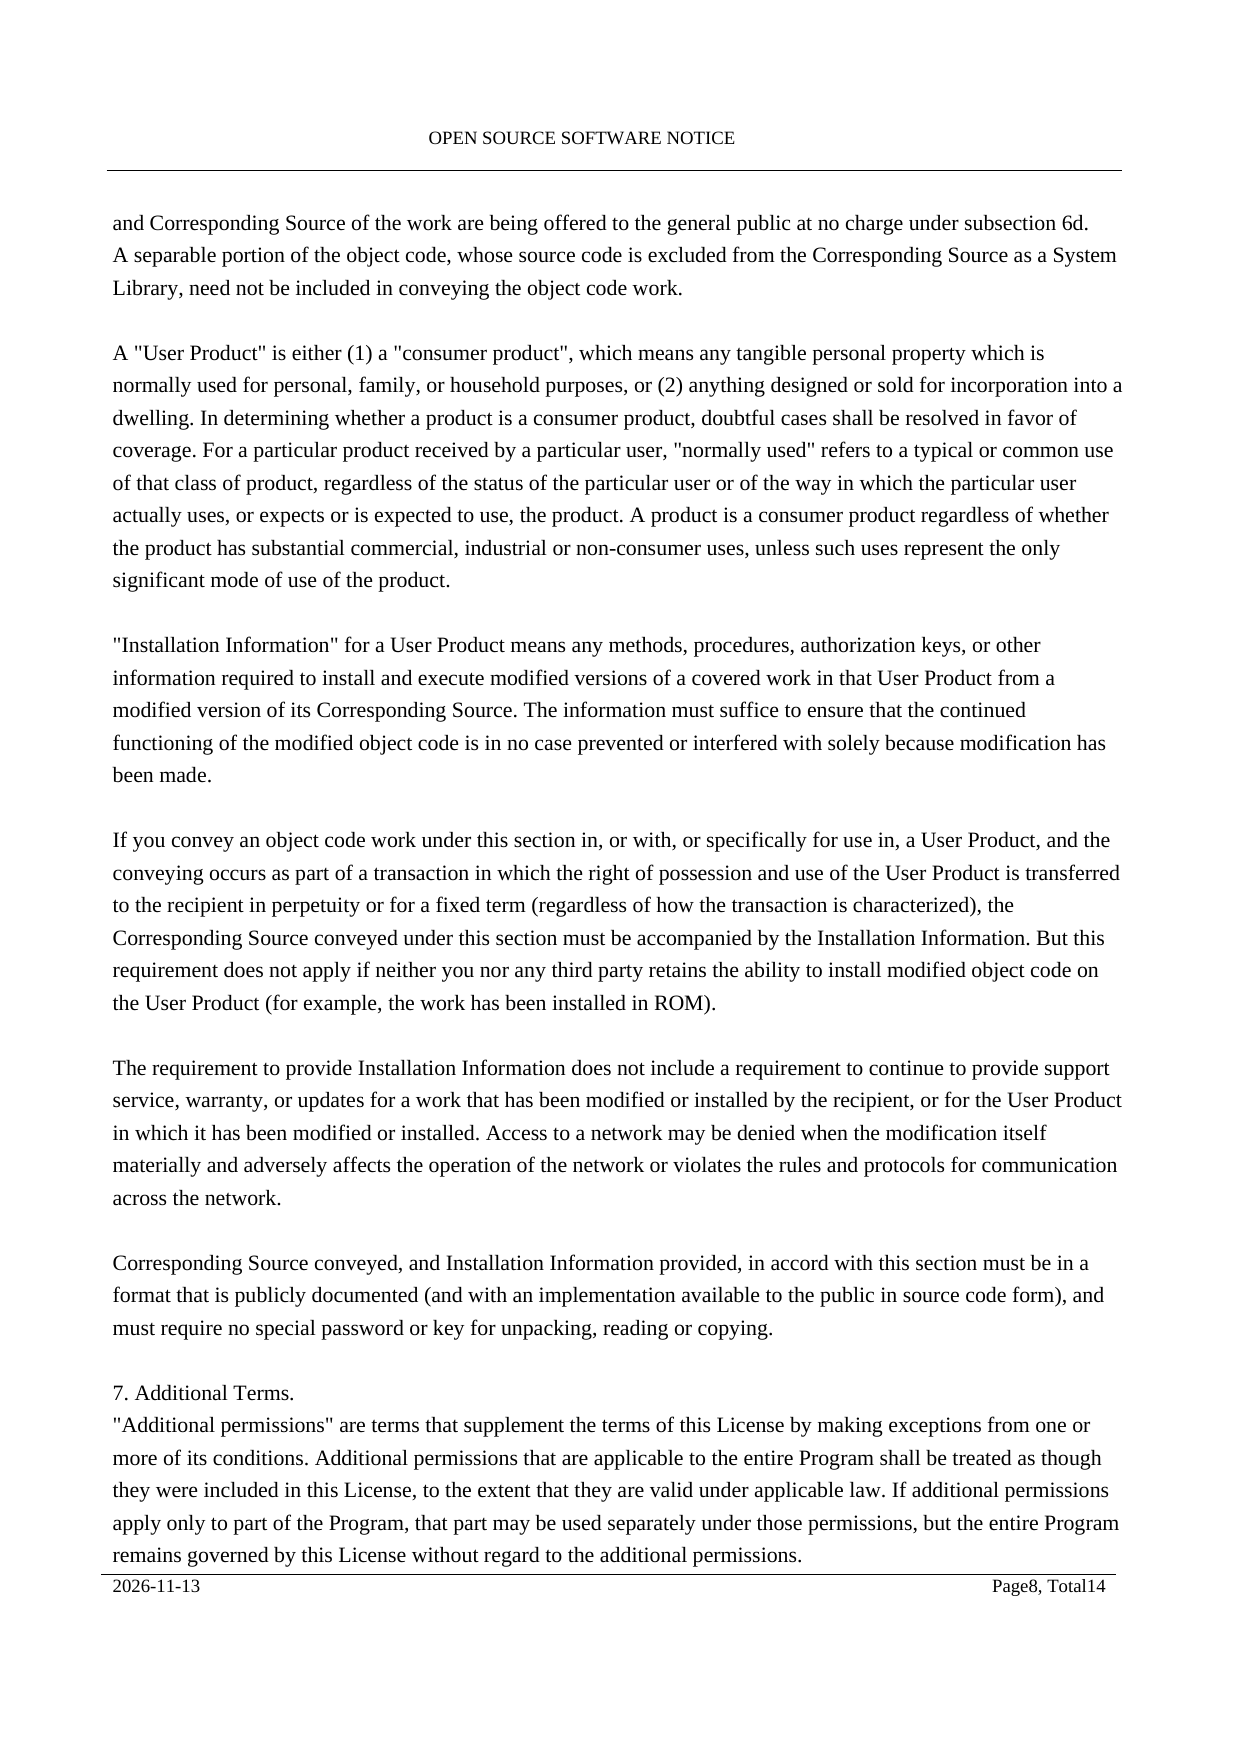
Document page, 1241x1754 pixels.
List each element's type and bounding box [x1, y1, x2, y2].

text [112, 206, 1128, 1571]
